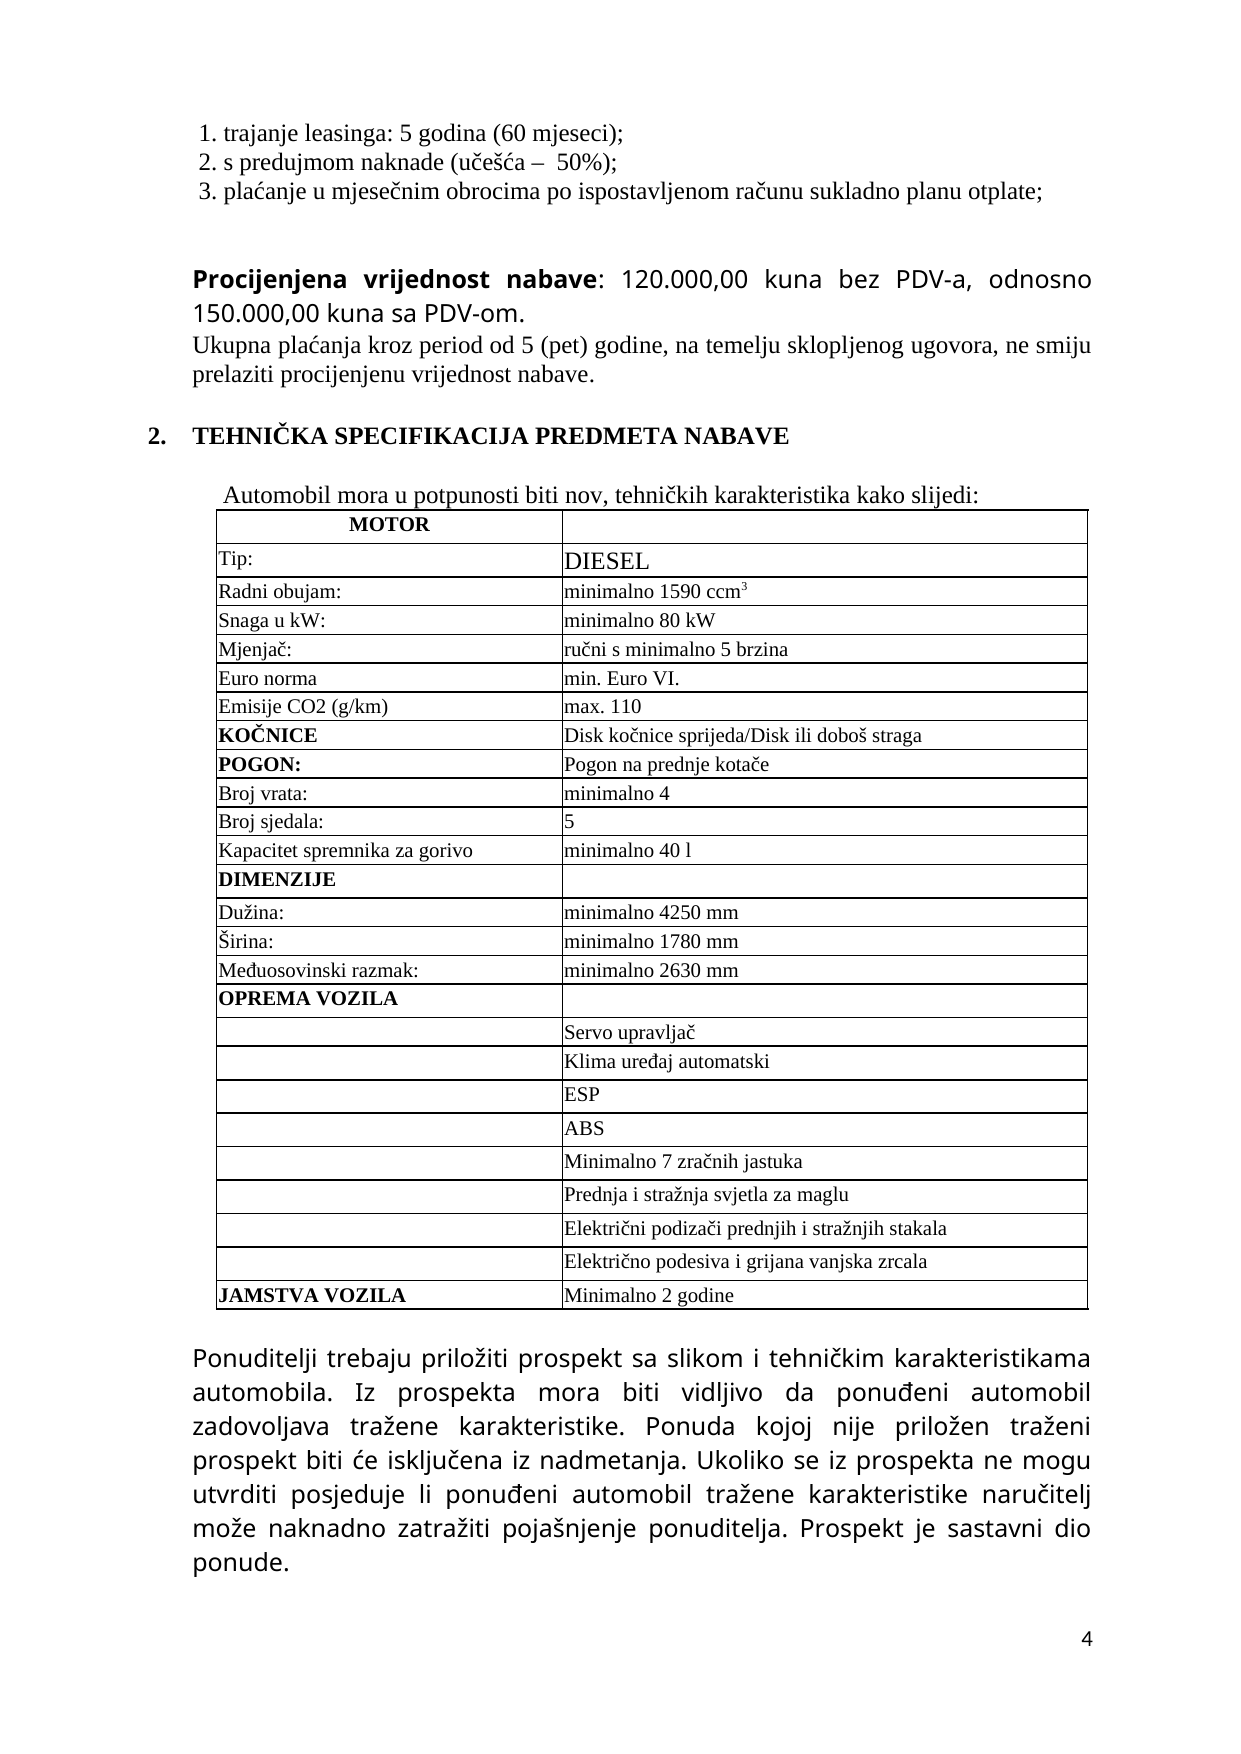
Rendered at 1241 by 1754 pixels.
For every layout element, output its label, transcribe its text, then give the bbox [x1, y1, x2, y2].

table_cell Tip: [217, 544, 562, 576]
table_cell KOČNICE [217, 721, 562, 748]
table_cell [563, 985, 1087, 1017]
text Procijenjena vrijednost nabave: 120.000,00 kuna bez PDV-a, odnosno 150.000,00 kuna sa PDV-om. [192, 262, 1092, 330]
table_cell Kapacitet spremnika za gorivo [217, 836, 562, 863]
table_cell Broj vrata: [217, 779, 562, 806]
table_cell minimalno 4250 mm [563, 899, 1087, 926]
table_cell [217, 1214, 562, 1246]
table_cell minimalno 40 l [563, 836, 1087, 863]
table_cell [217, 1181, 562, 1213]
table_cell [217, 1114, 562, 1146]
table_cell [217, 1248, 562, 1279]
table_header [563, 511, 1087, 543]
table_cell Minimalno 7 zračnih jastuka [563, 1147, 1087, 1179]
table_cell Radni obujam: [217, 578, 562, 605]
table_cell JAMSTVA VOZILA [217, 1281, 562, 1308]
table_cell DIESEL [563, 544, 1087, 576]
table_cell Snaga u kW: [217, 606, 562, 633]
table_cell [217, 1081, 562, 1112]
table_cell OPREMA VOZILA [217, 985, 562, 1017]
table_cell Električno podesiva i grijana vanjska zrcala [563, 1248, 1087, 1279]
table_cell max. 110 [563, 693, 1087, 720]
table_cell Euro norma [217, 664, 562, 691]
table_cell minimalno 4 [563, 779, 1087, 806]
table_cell minimalno 1780 mm [563, 927, 1087, 954]
table_cell minimalno 2630 mm [563, 956, 1087, 983]
table_cell Mjenjač: [217, 635, 562, 662]
text Ponuditelji trebaju priložiti prospekt sa slikom i tehničkim karakteristikama automobila. Iz prospekta mora biti vidljivo da ponuđeni automobil zadovoljava tražene karakteristike. Ponuda kojoj nije priložen traženi prospekt biti će isključena iz nadmetanja. Ukoliko se iz prospekta ne mogu utvrditi posjeduje li ponuđeni automobil tražene karakteristike naručitelj može naknadno zatražiti pojašnjenje ponuditelja. Prospekt je sastavni dio ponude. [192, 1340, 1092, 1579]
list TEHNIČKA SPECIFIKACIJA PREDMETA NABAVE [148, 421, 1092, 450]
table_cell Servo upravljač [563, 1018, 1087, 1045]
table_cell minimalno 80 kW [563, 606, 1087, 633]
text 2. s predujmom naknade (učešća – 50%); [192, 147, 1092, 176]
table_cell Broj sjedala: [217, 808, 562, 835]
table_cell [217, 1147, 562, 1179]
table_cell [563, 865, 1087, 897]
table_cell Prednja i stražnja svjetla za maglu [563, 1181, 1087, 1213]
table_header MOTOR [217, 511, 562, 543]
text 1. trajanje leasinga: 5 godina (60 mjeseci); [192, 118, 1092, 147]
table_cell min. Euro VI. [563, 664, 1087, 691]
table_cell ESP [563, 1081, 1087, 1112]
text Automobil mora u potpunosti biti nov, tehničkih karakteristika kako slijedi: [148, 480, 1092, 509]
table_cell ručni s minimalno 5 brzina [563, 635, 1087, 662]
table_cell Pogon na prednje kotače [563, 750, 1087, 777]
table_cell Električni podizači prednjih i stražnjih stakala [563, 1214, 1087, 1246]
table_cell Minimalno 2 godine [563, 1281, 1087, 1308]
table_cell POGON: [217, 750, 562, 777]
table_cell [217, 1018, 562, 1045]
table_cell 5 [563, 808, 1087, 835]
text Ukupna plaćanja kroz period od 5 (pet) godine, na temelju sklopljenog ugovora, ne smiju prelaziti procijenjenu vrijednost nabave. [192, 330, 1092, 388]
table_cell Međuosovinski razmak: [217, 956, 562, 983]
table_cell ABS [563, 1114, 1087, 1146]
table_cell Klima uređaj automatski [563, 1047, 1087, 1079]
table_cell minimalno 1590 ccm3 [563, 578, 1087, 605]
table_cell DIMENZIJE [217, 865, 562, 897]
text 3. plaćanje u mjesečnim obrocima po ispostavljenom računu sukladno planu otplate; [192, 176, 1092, 204]
table_cell Širina: [217, 927, 562, 954]
table_cell [217, 1047, 562, 1079]
table_cell Dužina: [217, 899, 562, 926]
table_cell Disk kočnice sprijeda/Disk ili doboš straga [563, 721, 1087, 748]
table_cell Emisije CO2 (g/km) [217, 693, 562, 720]
